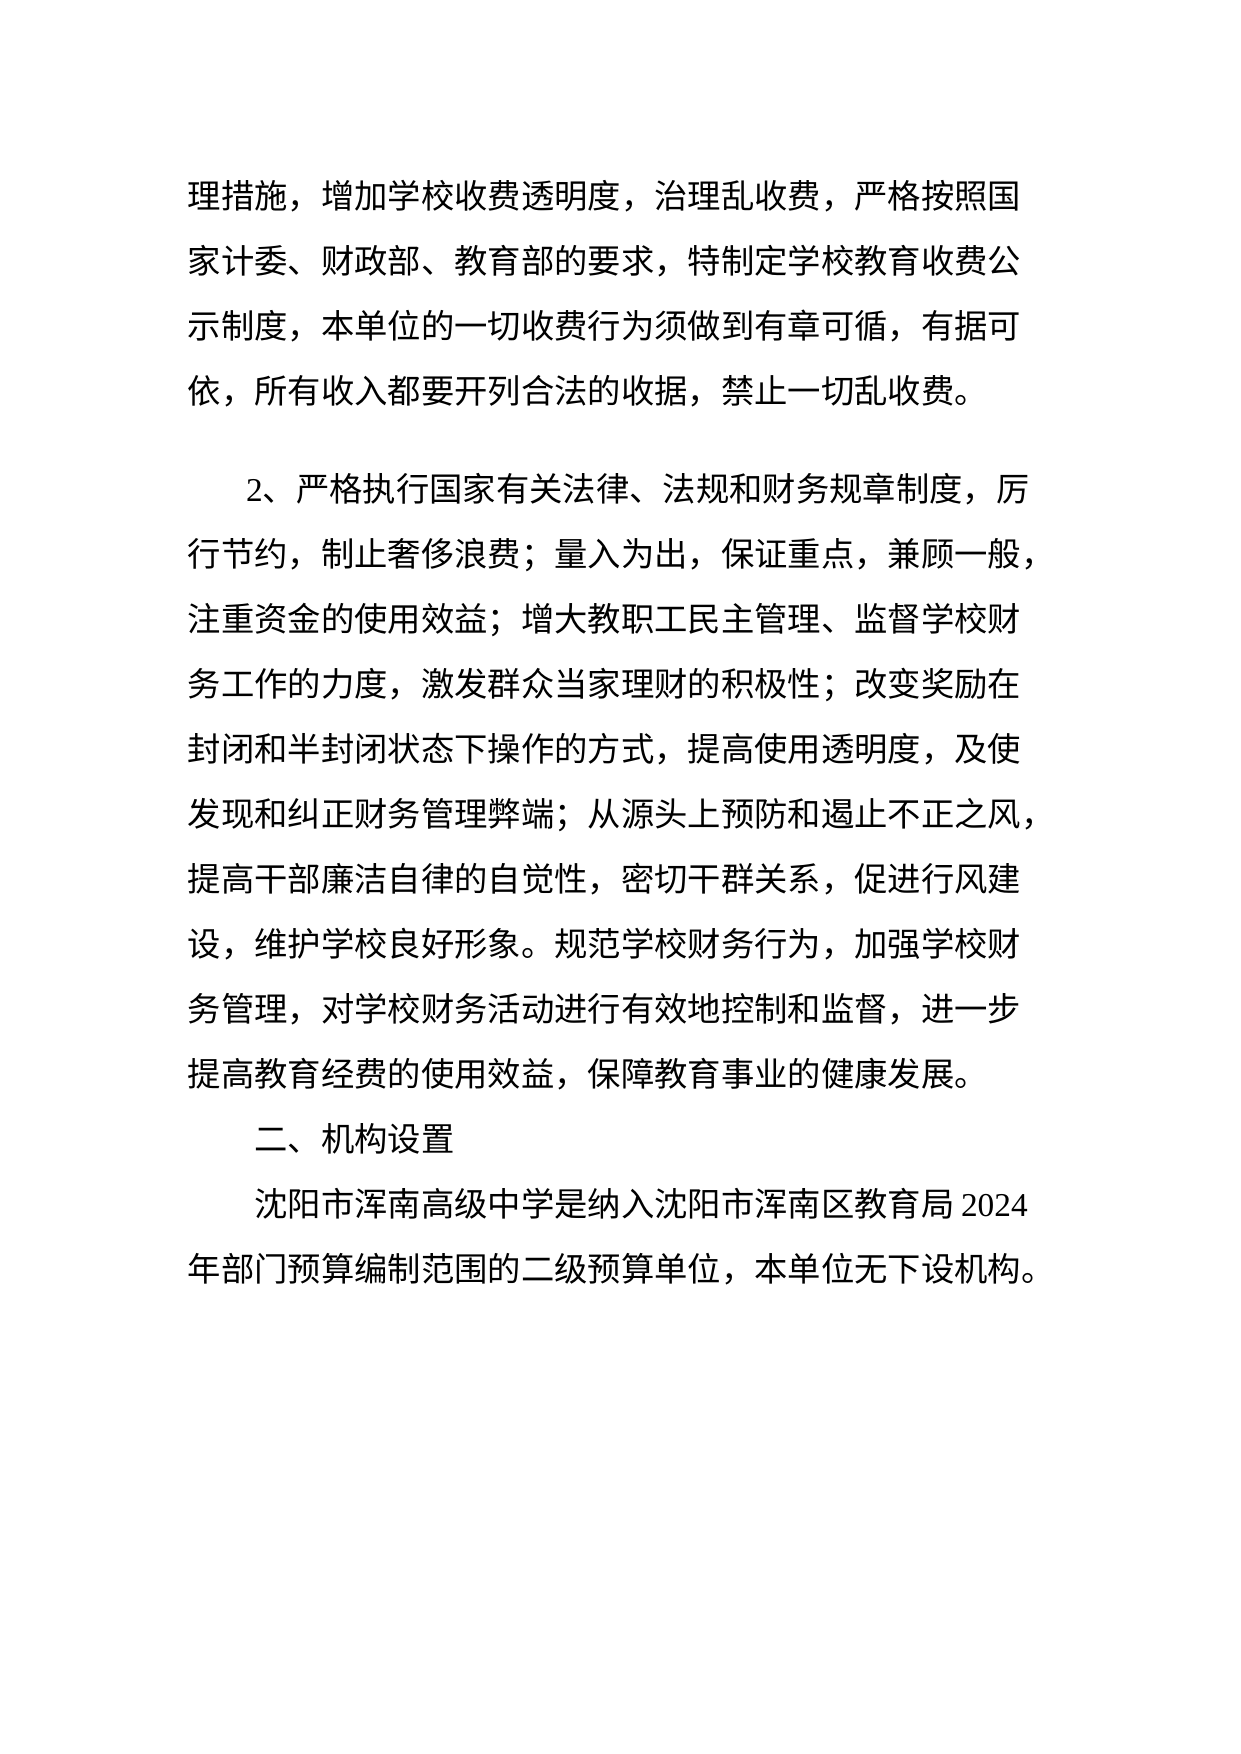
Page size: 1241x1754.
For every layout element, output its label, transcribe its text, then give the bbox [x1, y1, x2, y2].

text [187, 162, 1053, 422]
text 沈阳市浑南高级中学是纳入沈阳市浑南区教育局2024年部门预算编制范围的二级预算单位，本单位无下设机构。 [187, 1169, 1053, 1299]
text 二、机构设置 [187, 1104, 1053, 1169]
list 严格执行国家有关法律、法规和财务规章制度，厉行节约，制止奢侈浪费；量入为出，保证重点，兼顾一般，注重资金的使用效益；增大教职工民主管理、监督学校财务工作的力度，激发群众当家理财的积极性；改变奖励在封闭和半封闭状态下操作的方式，提高使用透明度，及使发现和纠正财务管理弊端；从源头上预防和遏止不正之风，提高干部廉洁自律的自觉性，密切干群关系，促进行风建设，维护学校良好形象。规范学校财务行为，加强学校财务管理，对学校财务活动进行有效地控制和监督，进一步提高教育经费的使用效益，保障教育事业的健康发展。 [187, 454, 1053, 1104]
